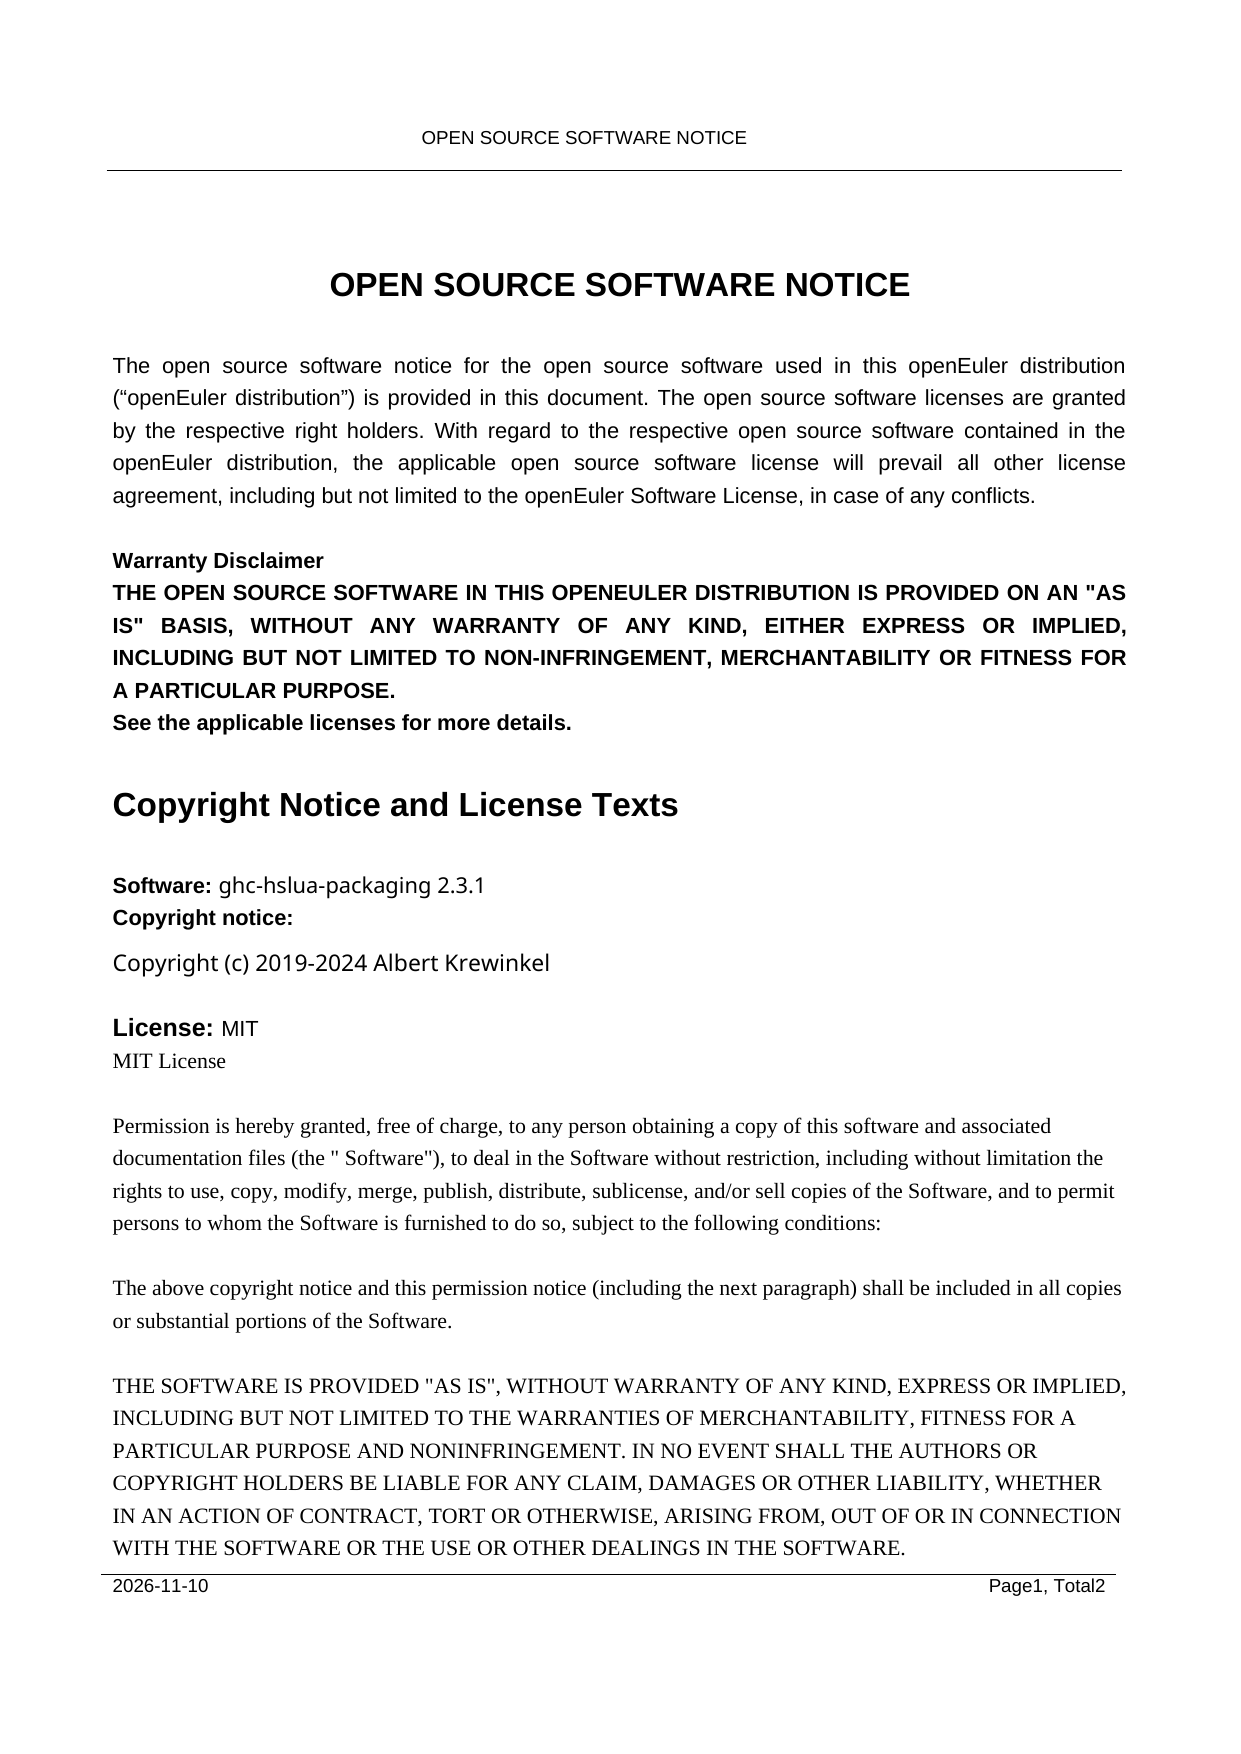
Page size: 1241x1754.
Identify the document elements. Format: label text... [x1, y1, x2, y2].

text Warranty Disclaimer [112, 544, 1128, 576]
text OPEN SOURCE SOFTWARE NOTICE [112, 251, 1128, 316]
text License: MIT [112, 1012, 1128, 1044]
text Copyright Notice and License Texts [112, 771, 1128, 836]
title Software: ghc-hslua-packaging 2.3.1 [112, 869, 1128, 901]
text The open source software notice for the open source software used in this openEuler distribution (“openEuler distribution”) is provided in this document. The open source software licenses are granted by the respective right holders. With regard to the respective open source software contained in the openEuler distribution, the applicable open source software license will prevail all other license agreement, including but not limited to the openEuler Software License, in case of any conflicts. [112, 349, 1128, 511]
text THE OPEN SOURCE SOFTWARE IN THIS OPENEULER DISTRIBUTION IS PROVIDED ON AN "AS IS" BASIS, WITHOUT ANY WARRANTY OF ANY KIND, EITHER EXPRESS OR IMPLIED, INCLUDING BUT NOT LIMITED TO NON-INFRINGEMENT, MERCHANTABILITY OR FITNESS FOR A PARTICULAR PURPOSE. See the applicable licenses for more details. [112, 576, 1128, 739]
text Copyright notice: [112, 901, 1128, 934]
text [112, 1044, 1128, 1564]
text Copyright (c) 2019-2024 Albert Krewinkel [112, 947, 1128, 1012]
